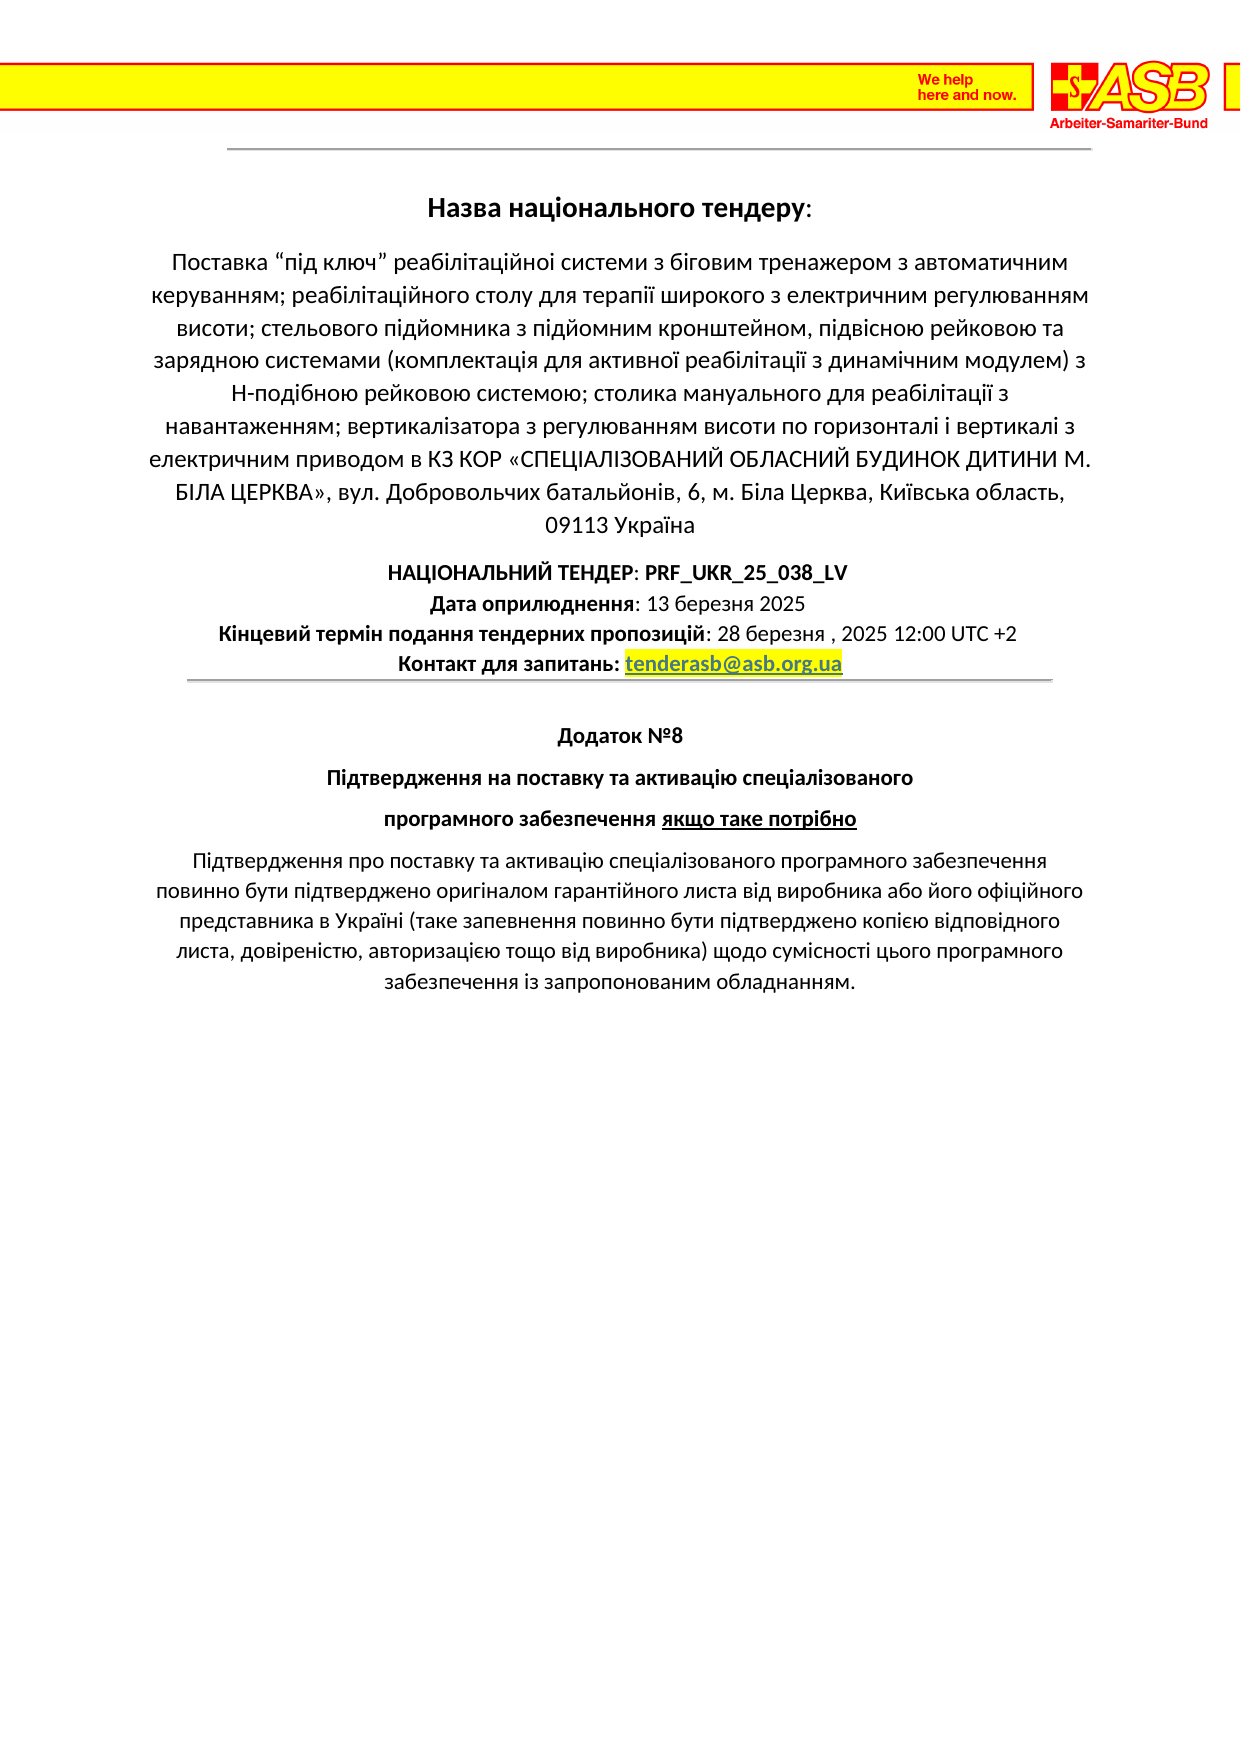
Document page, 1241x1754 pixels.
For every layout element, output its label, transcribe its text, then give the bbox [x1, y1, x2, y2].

text Кінцевий термін подання тендерних пропозицій: 28 березня , 2025 12:00 UTC +2 [148, 619, 1088, 647]
text Поставка “під ключ” реабілітаційноі системи з біговим тренажером з автоматичним керуванням; реабілітаційного столу для терапії широкого з електричним регулюванням висоти; стельового підйомника з підйомним кронштейном, підвісною рейковою та зарядною системами (комплектація для активної реабілітації з динамічним модулем) з Н-подібною рейковою системою; столика мануального для реабілітації з навантаженням; вертикалізатора з регулюванням висоти по горизонталі i вертикалі з електричним приводом в КЗ КОР «СПЕЦІАЛІЗОВАНИЙ ОБЛАСНИЙ БУДИНОК ДИТИНИ М. БІЛА ЦЕРКВА», вул. Добровольчих батальйонів, 6, м. Біла Церква, Київська область, 09113 Україна [148, 246, 1093, 540]
text програмного забезпечення якщо таке потрібно [148, 804, 1093, 832]
text Підтвердження на поставку та активацію спеціалізованого [148, 763, 1093, 791]
text Контакт для запитань: tenderasb@asb.org.ua [148, 649, 1093, 707]
picture [0, 53, 1241, 133]
text Додаток №8 [148, 721, 1093, 749]
text Підтвердження про поставку та активацію спеціалізованого програмного забезпечення повинно бути підтверджено оригіналом гарантійного листа від виробника або його офіційного представника в Україні (таке запевнення повинно бути підтверджено копією відповідного листа, довіреністю, авторизацією тощо від виробника) щодо сумісності цього програмного забезпечення із запропонованим обладнанням. [148, 846, 1093, 995]
text Назва національного тендеру: [148, 189, 1093, 225]
text НАЦІОНАЛЬНИЙ ТЕНДЕР: PRF_UKR_25_038_LV [148, 558, 1088, 586]
text Дата оприлюднення: 13 березня 2025 [148, 589, 1088, 617]
